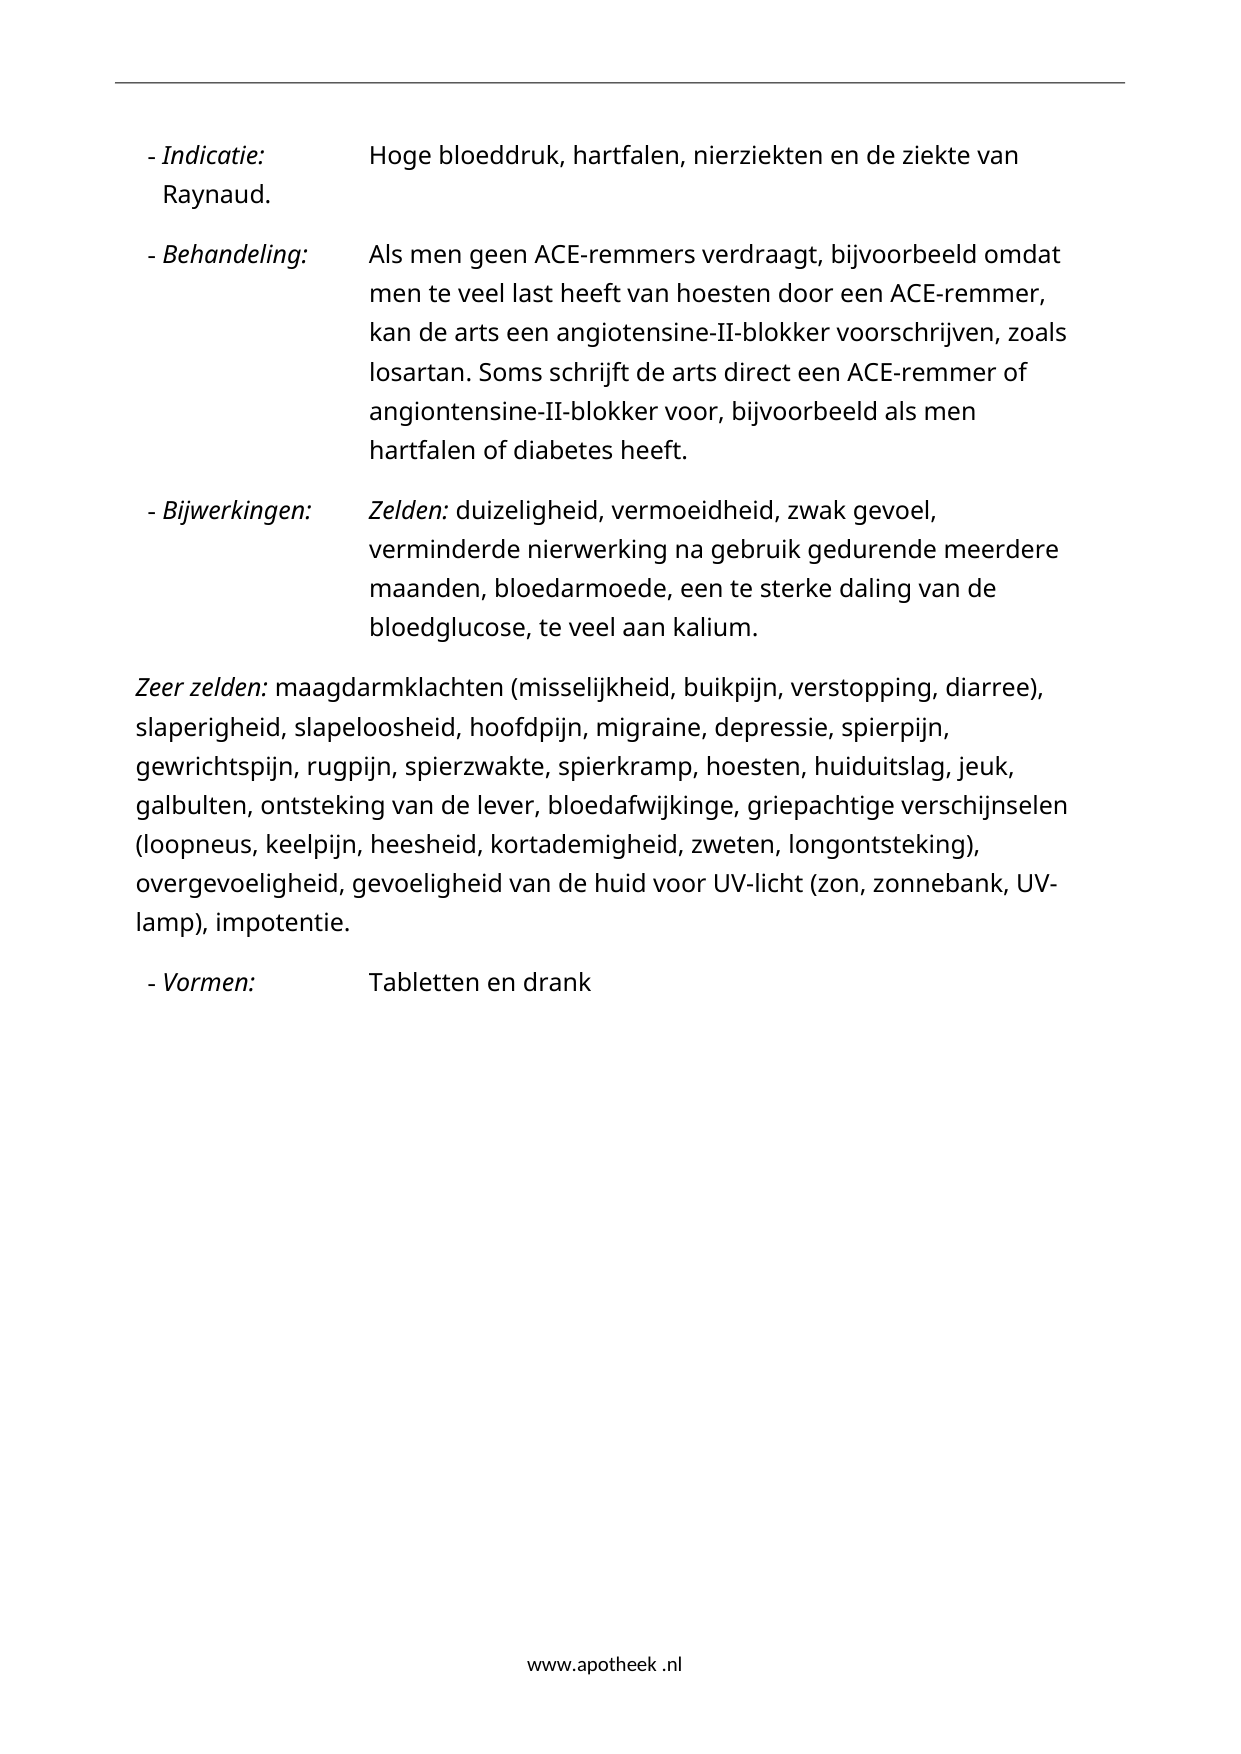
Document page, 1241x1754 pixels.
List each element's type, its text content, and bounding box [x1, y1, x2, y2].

list Behandeling: Als men geen ACE-remmers verdraagt, bijvoorbeeld omdat men te veel last heeft van hoesten door een ACE-remmer, kan de arts een angiotensine-II-blokker voorschrijven, zoals losartan. Soms schrijft de arts direct een ACE-remmer of angiontensine-II-blokker voor, bijvoorbeeld als men hartfalen of diabetes heeft. [147, 237, 1088, 467]
list Bijwerkingen: Zelden: duizeligheid, vermoeidheid, zwak gevoel, verminderde nierwerking na gebruik gedurende meerdere maanden, bloedarmoede, een te sterke daling van de bloedglucose, te veel aan kalium. [147, 492, 1068, 644]
text Zeer zelden: maagdarmklachten (misselijkheid, buikpijn, verstopping, diarree), slaperigheid, slapeloosheid, hoofdpijn, migraine, depressie, spierpijn, gewrichtspijn, rugpijn, spierzwakte, spierkramp, hoesten, huiduitslag, jeuk, galbulten, ontsteking van de lever, bloedafwijkinge, griepachtige verschijnselen (loopneus, keelpijn, heesheid, kortademigheid, zweten, longontsteking), overgevoeligheid, gevoeligheid van de huid voor UV-licht (zon, zonnebank, UV-lamp), impotentie. [135, 670, 1072, 939]
list Indicatie: Hoge bloeddruk, hartfalen, nierziekten en de ziekte van Raynaud. [147, 137, 1103, 211]
list Vormen: Tabletten en drank [147, 965, 1103, 999]
